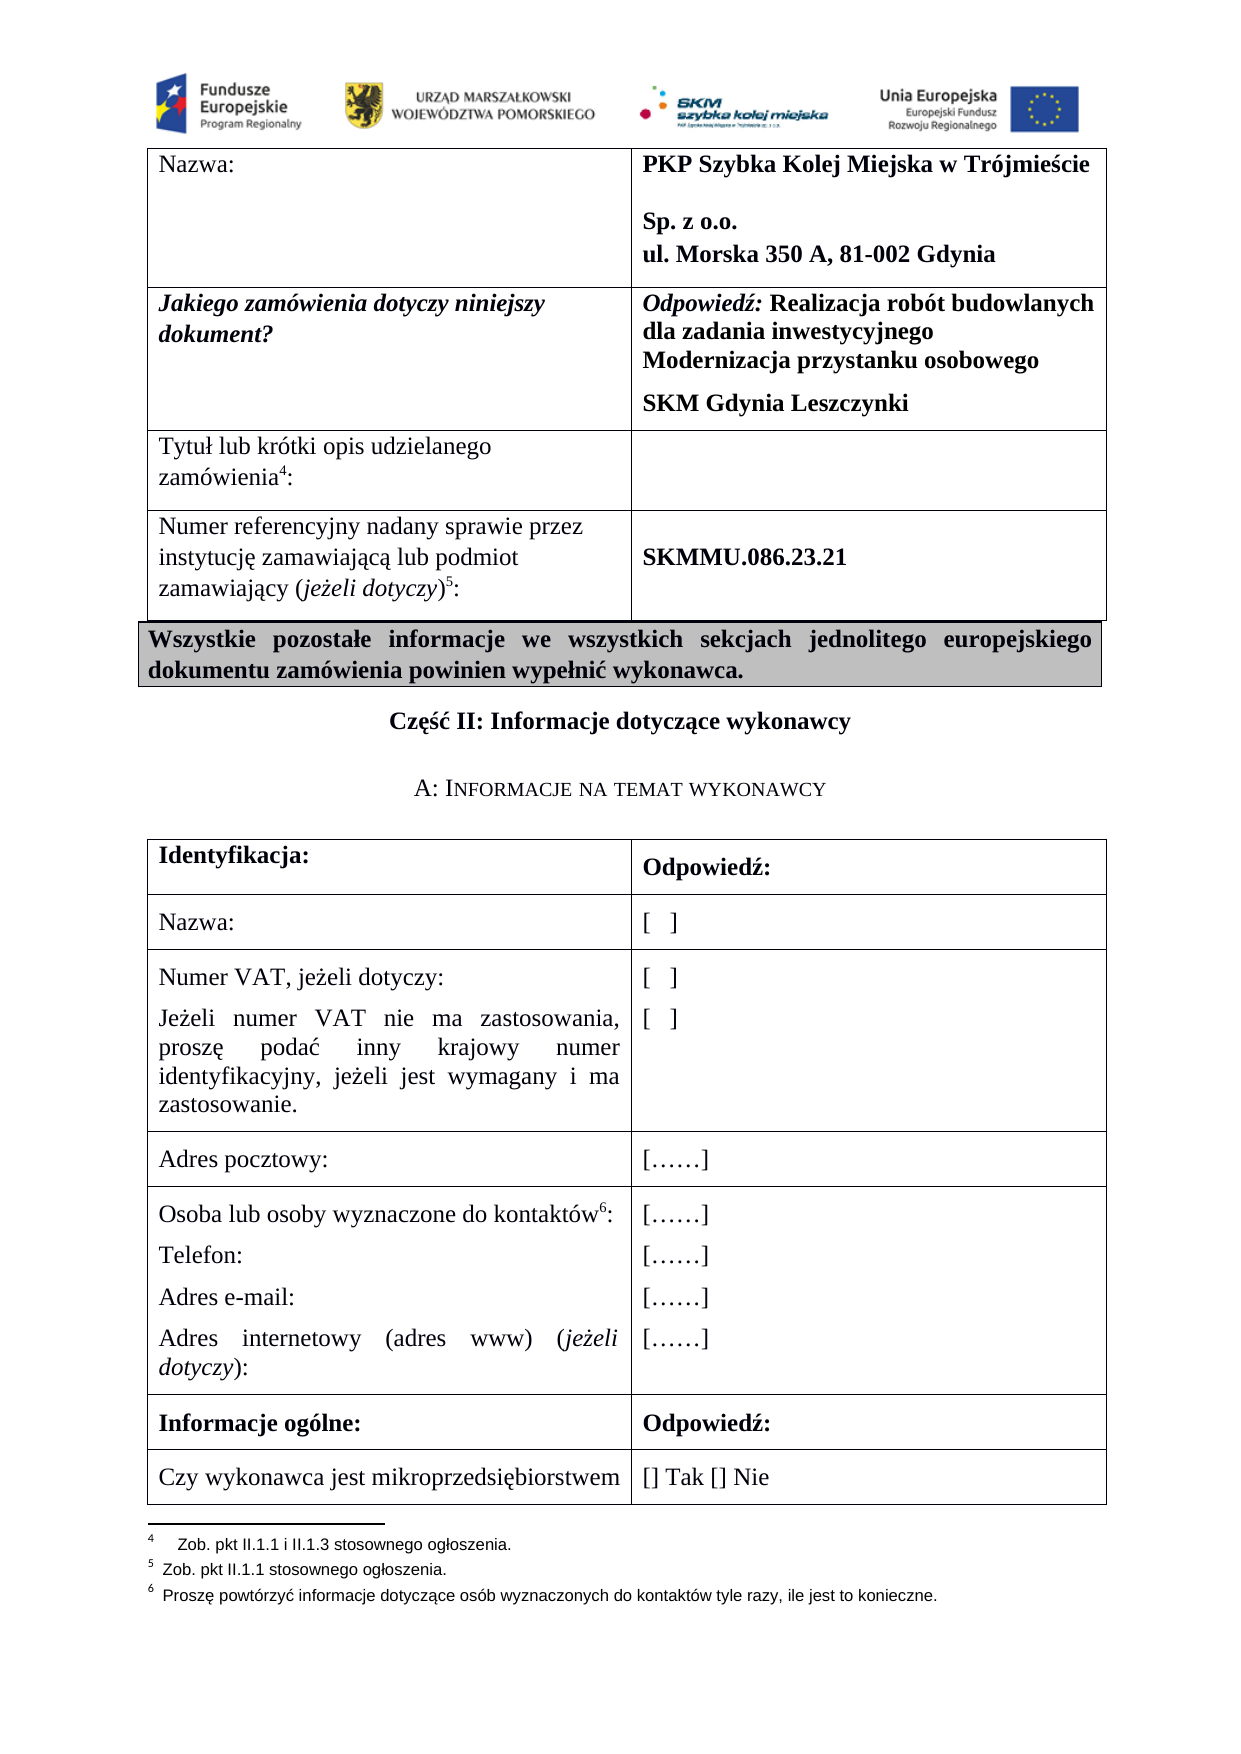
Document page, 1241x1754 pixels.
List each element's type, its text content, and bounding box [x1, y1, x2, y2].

text Część II: Informacje dotyczące wykonawcy [148, 706, 1093, 735]
table_cell PKP Szybka Kolej Miejska w Trójmieście Sp. z o.o. ul. Morska 350 A, 81-002 Gdynia [632, 149, 1106, 287]
table_header Odpowiedź: [632, 840, 1106, 894]
table_header Identyfikacja: [148, 840, 631, 894]
table_cell [632, 431, 1106, 510]
table_cell Tytuł lub krótki opis udzielanego zamówienia: [148, 431, 631, 510]
table_cell Czy wykonawca jest mikroprzedsiębiorstwem bądź małym lub średnim przedsiębiorstwem? [148, 1450, 631, 1504]
table_cell Osoba lub osoby wyznaczone do kontaktów: Telefon: Adres e-mail: Adres internetowy (adres www) (jeżeli dotyczy): [148, 1187, 631, 1394]
table_cell SKMMU.086.23.21 [632, 511, 1106, 620]
text A: Informacje na temat wykonawcy [148, 773, 1093, 801]
table_cell Jakiego zamówienia dotyczy niniejszy dokument? [148, 288, 631, 430]
table_cell [……] [……] [……] [……] [632, 1187, 1106, 1394]
table_cell Nazwa: [148, 149, 631, 287]
text Wszystkie pozostałe informacje we wszystkich sekcjach jednolitego europejskiego dokumentu zamówienia powinien wypełnić wykonawca. [139, 623, 1101, 686]
table_cell [……] [632, 1132, 1106, 1186]
picture [147, 73, 1093, 148]
table_cell [] Tak [] Nie [632, 1450, 1106, 1504]
table_cell Nazwa: [148, 895, 631, 948]
table_cell [ ] [ ] [632, 950, 1106, 1131]
table_cell Odpowiedź: [632, 1395, 1106, 1449]
table_cell Numer referencyjny nadany sprawie przez instytucję zamawiającą lub podmiot zamawiający (jeżeli dotyczy): [148, 511, 631, 620]
table_cell Informacje ogólne: [148, 1395, 631, 1449]
table_cell Numer VAT, jeżeli dotyczy: Jeżeli numer VAT nie ma zastosowania, proszę podać inny krajowy numer identyfikacyjny, jeżeli jest wymagany i ma zastosowanie. [148, 950, 631, 1131]
table_cell Odpowiedź: Realizacja robót budowlanych dla zadania inwestycyjnego Modernizacja przystanku osobowego SKM Gdynia Leszczynki [632, 288, 1106, 430]
table_cell Adres pocztowy: [148, 1132, 631, 1186]
table_cell [ ] [632, 895, 1106, 948]
